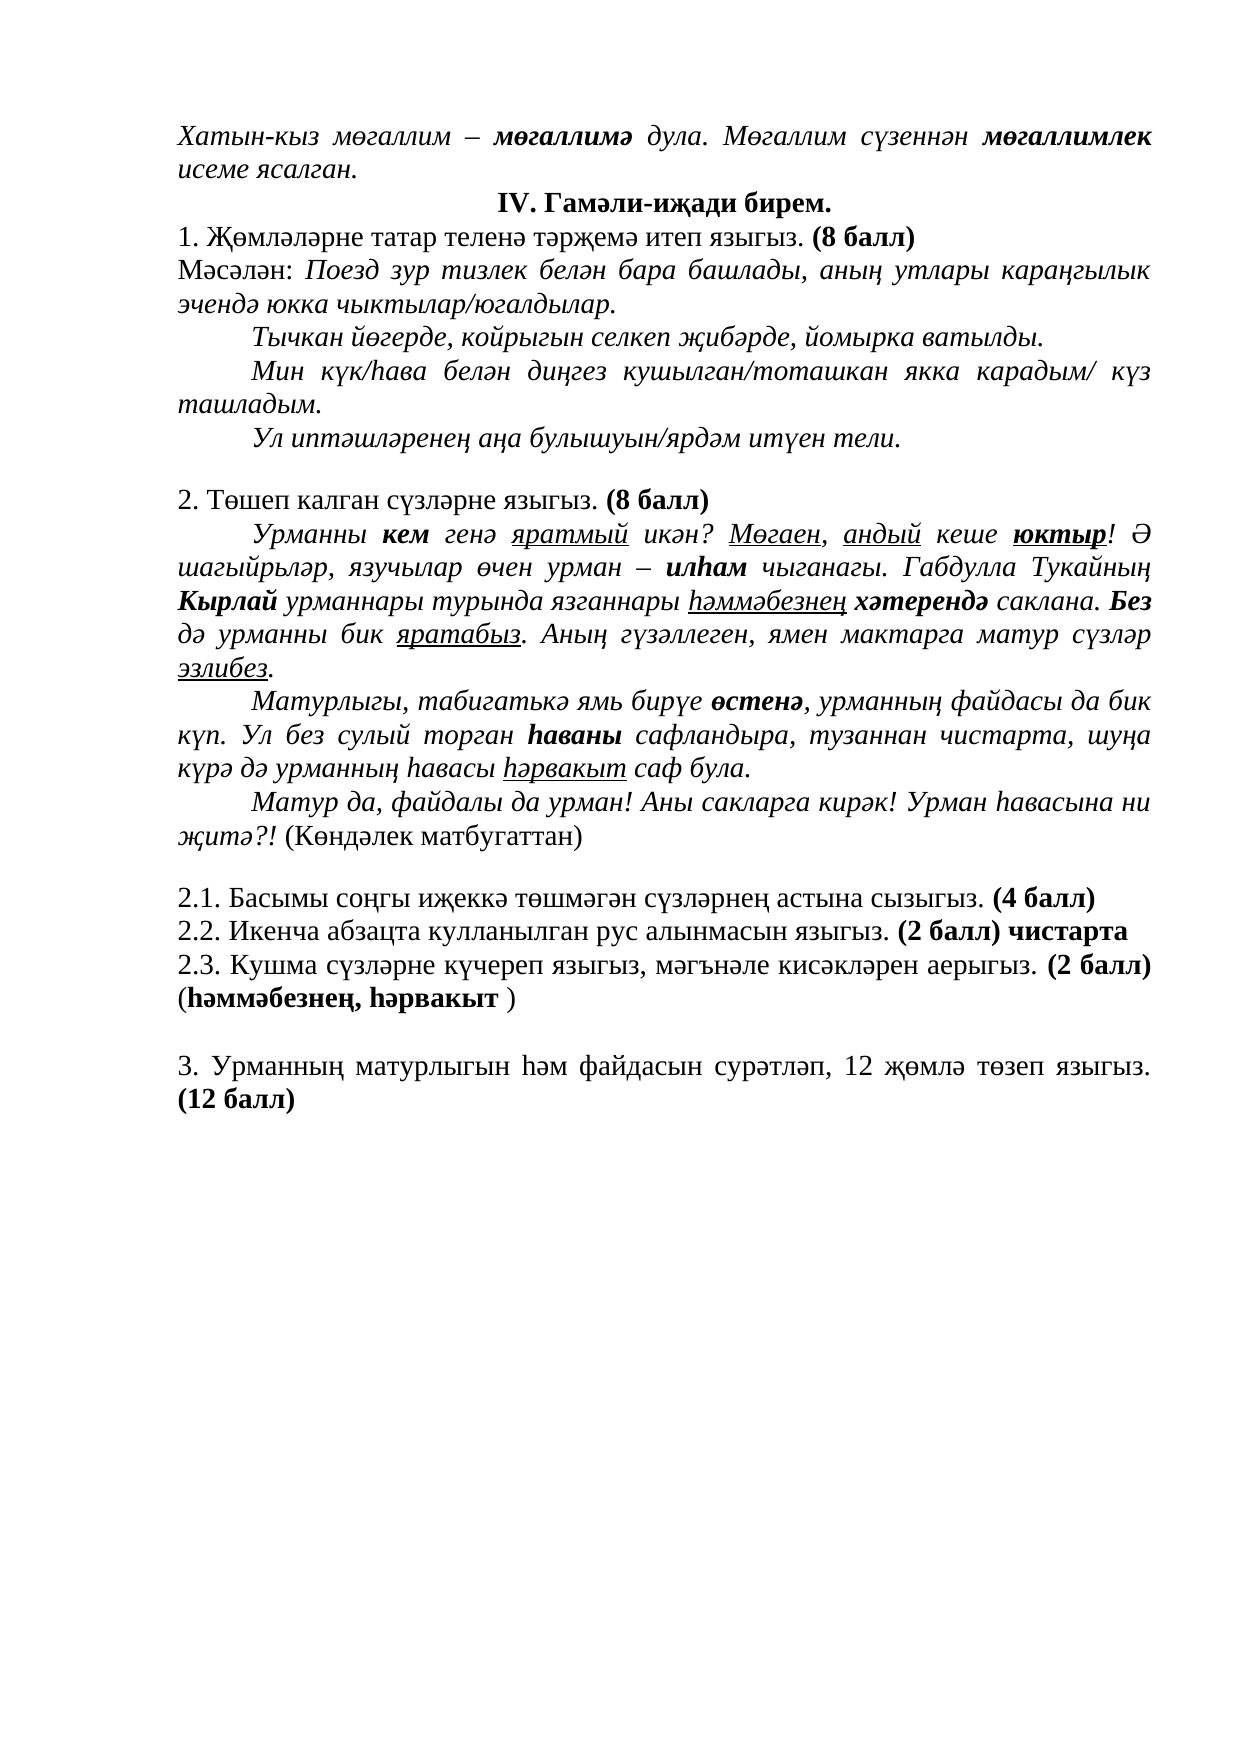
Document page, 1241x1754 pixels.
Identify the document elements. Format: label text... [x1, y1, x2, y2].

text Матур да, файдалы да урман! Аны сакларга кирәк! Урман һавасына ни җитә?! (Көндәлек матбугаттан) [177, 784, 1152, 851]
text 2.2. Икенча абзацта кулланылган рус алынмасын языгыз. (2 балл) чистарта [177, 913, 1152, 947]
text Ул иптәшләренең аңа булышуын/ярдәм итүен тели. [177, 420, 1152, 453]
text Матурлыгы, табигатькә ямь бирүе өстенә, урманның файдасы да бик күп. Ул без сулый торган һаваны сафландыра, тузаннан чистарта, шуңа күрә дә урманның һавасы һәрвакыт саф була. [177, 683, 1152, 784]
text 2. Төшеп калган сүзләрне языгыз. (8 балл) [177, 482, 1152, 516]
text 2.3. Кушма сүзләрне күчереп языгыз, мәгънәле кисәкләрен аерыгыз. (2 балл) (һәммәбезнең, һәрвакыт ) [177, 947, 1152, 1014]
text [177, 118, 1152, 185]
text 2.1. Басымы соңгы иҗеккә төшмәгән сүзләрнең астына сызыгыз. (4 балл) [177, 880, 1152, 913]
text IV. Гамәли-иҗади бирем. [177, 185, 1152, 219]
text Мәсәлән: Поезд зур тизлек белән бара башлады, аның утлары караңгылык эчендә юкка чыктылар/югалдылар. [177, 252, 1152, 319]
text 1. Җөмләләрне татар теленә тәрҗемә итеп языгыз. (8 балл) [177, 219, 1152, 252]
text Тычкан йөгерде, койрыгын селкеп җибәрде, йомырка ватылды. [177, 319, 1152, 353]
text Мин күк/һава белән диңгез кушылган/тоташкан якка карадым/ күз ташладым. [177, 353, 1152, 420]
text 3. Урманның матурлыгын һәм файдасын сурәтләп, 12 җөмлә төзеп языгыз. (12 балл) [177, 1048, 1152, 1115]
text Урманны кем генә яратмый икән? Мөгаен, андый кеше юктыр! Ә шагыйрьләр, язучылар өчен урман – илһам чыганагы. Габдулла Тукайның Кырлай урманнары турында язганнары һәммәбезнең хәтерендә саклана. Без дә урманны бик яратабыз. Аның гүзәллеген, ямен мактарга матур сүзләр эзлибез. [177, 516, 1152, 683]
